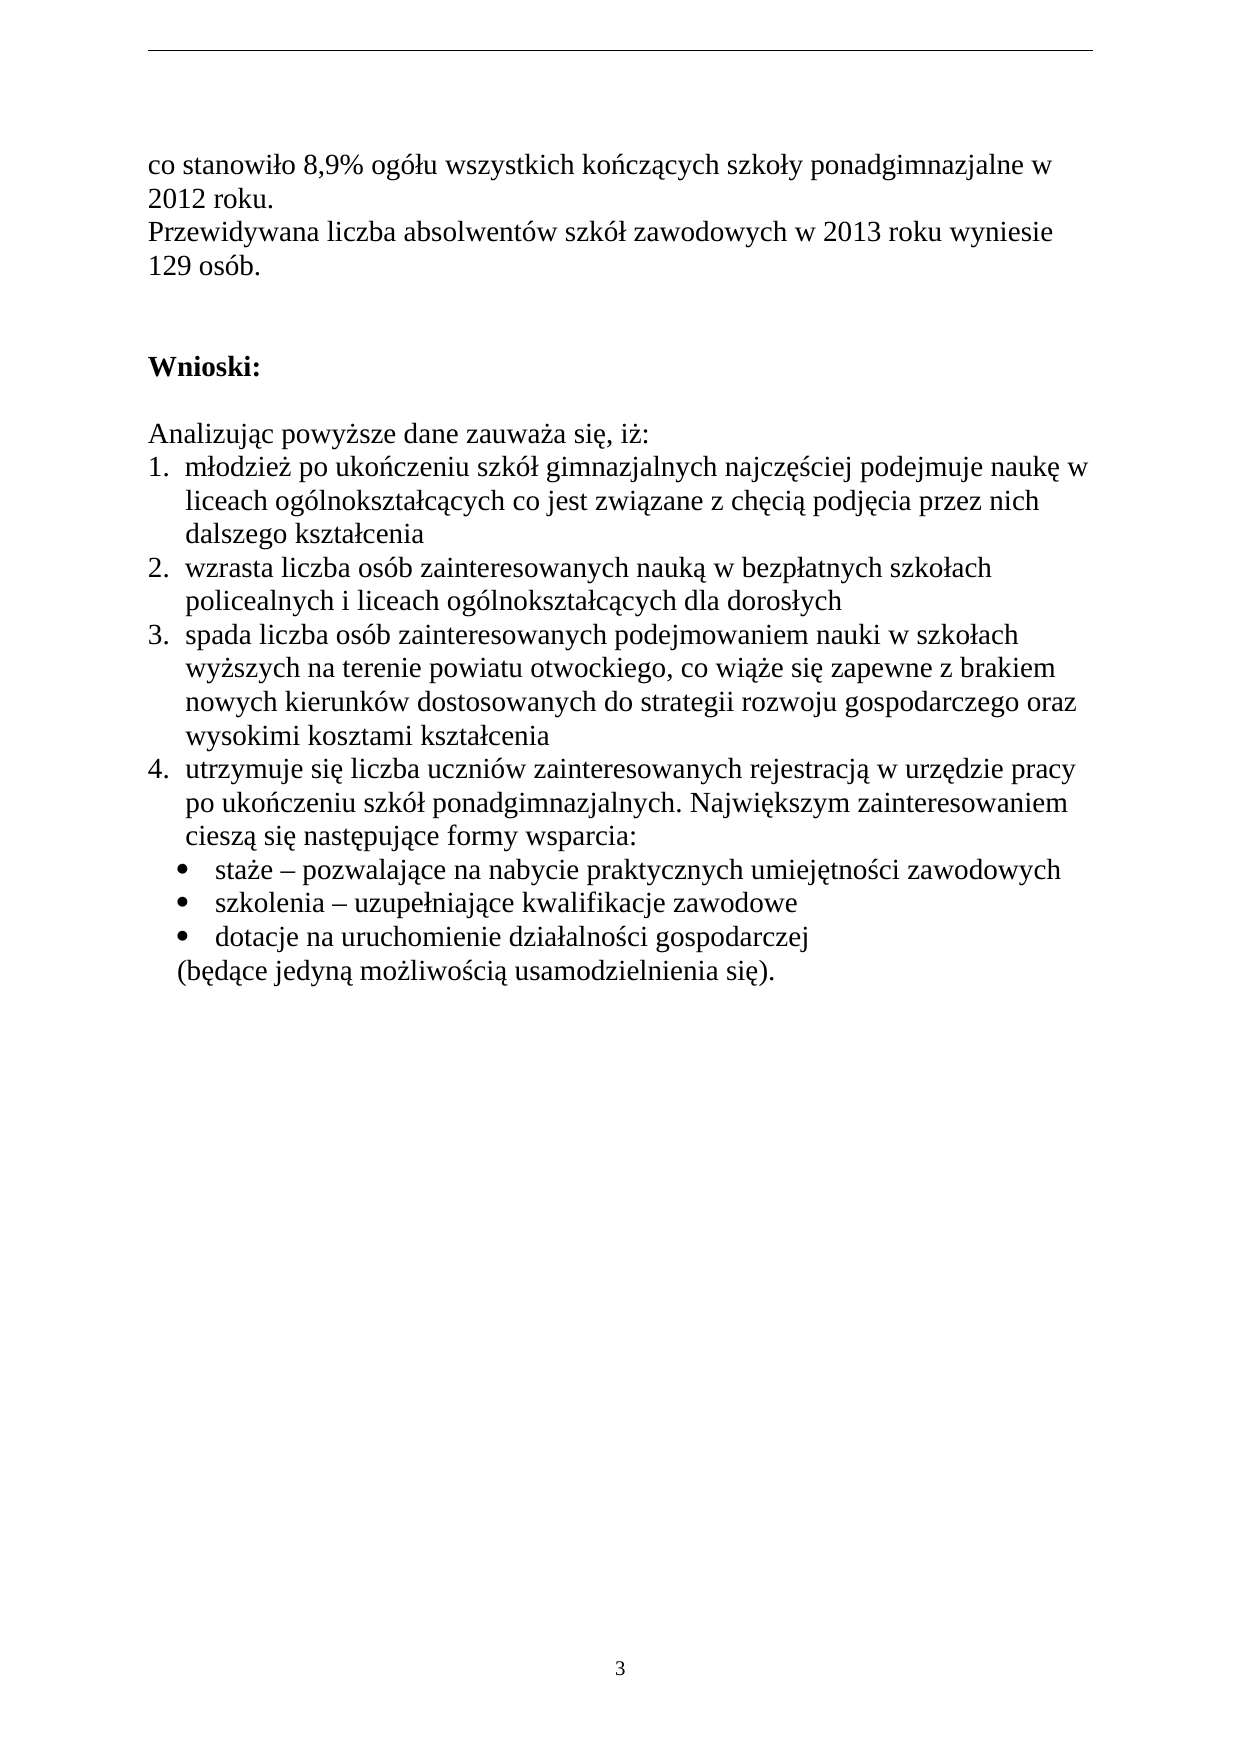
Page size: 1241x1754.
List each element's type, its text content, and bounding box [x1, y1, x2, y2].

text Analizując powyższe dane zauważa się, iż: [148, 416, 1093, 449]
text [148, 147, 1093, 214]
list staże – pozwalające na nabycie praktycznych umiejętności zawodowych [177, 852, 1093, 886]
list wzrasta liczba osób zainteresowanych nauką w bezpłatnych szkołach policealnych i liceach ogólnokształcących dla dorosłych [148, 550, 1093, 617]
list dotacje na uruchomienie działalności gospodarczej [177, 919, 1093, 953]
list szkolenia – uzupełniające kwalifikacje zawodowe [177, 886, 1093, 919]
list spada liczba osób zainteresowanych podejmowaniem nauki w szkołach wyższych na terenie powiatu otwockiego, co wiąże się zapewne z brakiem nowych kierunków dostosowanych do strategii rozwoju gospodarczego oraz wysokimi kosztami kształcenia [148, 617, 1093, 751]
list utrzymuje się liczba uczniów zainteresowanych rejestracją w urzędzie pracy po ukończeniu szkół ponadgimnazjalnych. Największym zainteresowaniem cieszą się następujące formy wsparcia: [148, 751, 1093, 852]
text Przewidywana liczba absolwentów szkół zawodowych w 2013 roku wyniesie 129 osób. [148, 214, 1093, 282]
text (będące jedyną możliwością usamodzielnienia się). [148, 953, 1093, 986]
list młodzież po ukończeniu szkół gimnazjalnych najczęściej podejmuje naukę w liceach ogólnokształcących co jest związane z chęcią podjęcia przez nich dalszego kształcenia [148, 449, 1093, 550]
text Wnioski: [148, 349, 1093, 382]
